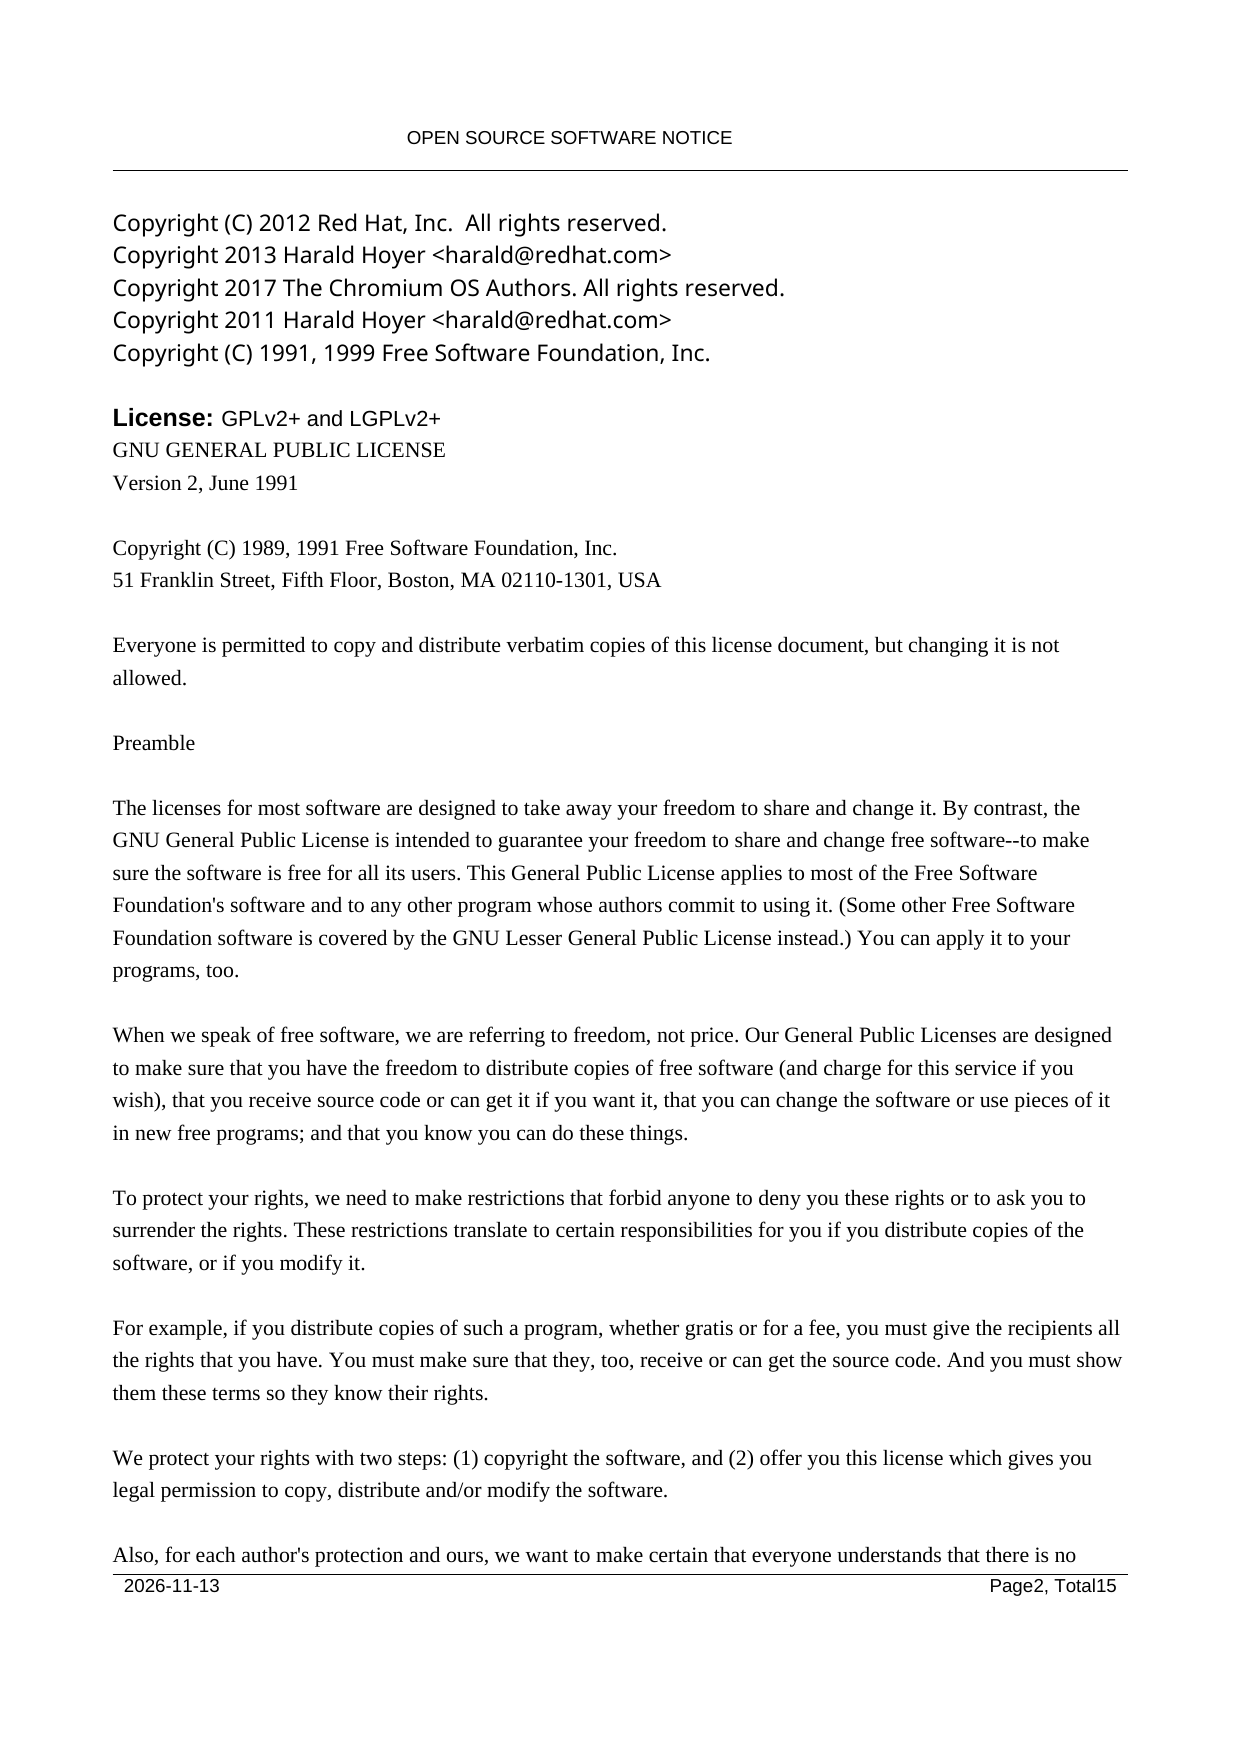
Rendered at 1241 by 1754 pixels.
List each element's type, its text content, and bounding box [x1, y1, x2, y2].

text License: GPLv2+ and LGPLv2+ [112, 401, 1128, 434]
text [112, 206, 1128, 401]
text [112, 434, 1128, 1571]
